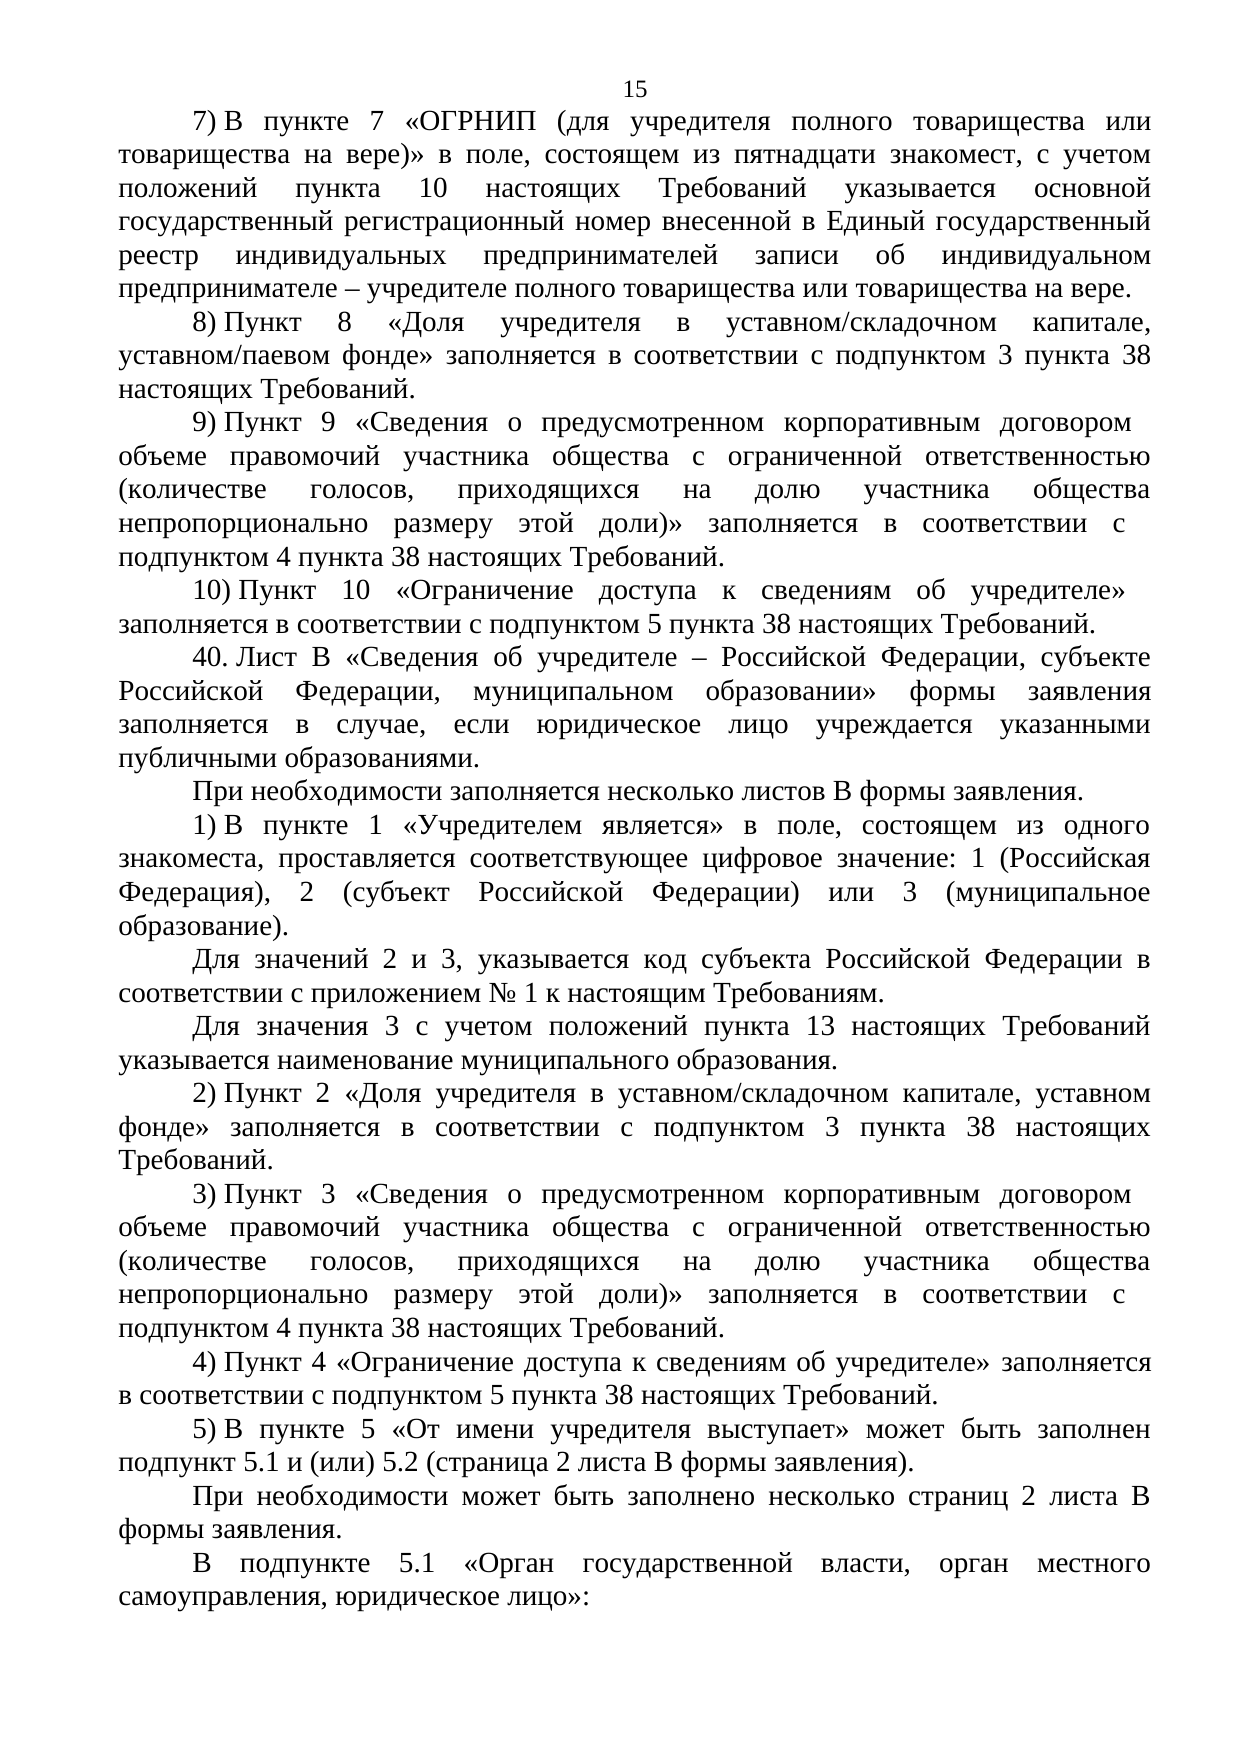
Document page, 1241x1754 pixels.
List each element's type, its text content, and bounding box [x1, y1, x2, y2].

text В подпункте 5.1 «Орган государственной власти, орган местного самоуправления, юридическое лицо»: [118, 1545, 1152, 1612]
text 9) Пункт 9 «Сведения о предусмотренном корпоративным договором объеме правомочий участника общества с ограниченной ответственностью (количестве голосов, приходящихся на долю участника общества непропорционально размеру этой доли)» заполняется в соответствии с подпунктом 4 пункта 38 настоящих Требований. [118, 404, 1152, 572]
text Для значений 2 и 3, указывается код субъекта Российской Федерации в соответствии с приложением № 1 к настоящим Требованиям. [118, 941, 1152, 1008]
text 2) Пункт 2 «Доля учредителя в уставном/складочном капитале, уставном фонде» заполняется в соответствии с подпунктом 3 пункта 38 настоящих Требований. [118, 1075, 1152, 1176]
text 10) Пункт 10 «Ограничение доступа к сведениям об учредителе» заполняется в соответствии с подпунктом 5 пункта 38 настоящих Требований. [118, 572, 1152, 639]
text 4) Пункт 4 «Ограничение доступа к сведениям об учредителе» заполняется в соответствии с подпунктом 5 пункта 38 настоящих Требований. [118, 1344, 1152, 1411]
text 1) В пункте 1 «Учредителем является» в поле, состоящем из одного знакоместа, проставляется соответствующее цифровое значение: 1 (Российская Федерация), 2 (субъект Российской Федерации) или 3 (муниципальное образование). [118, 807, 1152, 941]
text Для значения 3 с учетом положений пункта 13 настоящих Требований указывается наименование муниципального образования. [118, 1008, 1152, 1075]
text 7) В пункте 7 «ОГРНИП (для учредителя полного товарищества или товарищества на вере)» в поле, состоящем из пятнадцати знакомест, с учетом положений пункта 10 настоящих Требований указывается основной государственный регистрационный номер внесенной в Единый государственный реестр индивидуальных предпринимателей записи об индивидуальном предпринимателе – учредителе полного товарищества или товарищества на вере. [118, 103, 1152, 304]
text При необходимости может быть заполнено несколько страниц 2 листа В формы заявления. [118, 1478, 1152, 1545]
text 5) В пункте 5 «От имени учредителя выступает» может быть заполнен подпункт 5.1 и (или) 5.2 (страница 2 листа В формы заявления). [118, 1411, 1152, 1478]
text 8) Пункт 8 «Доля учредителя в уставном/складочном капитале, уставном/паевом фонде» заполняется в соответствии с подпунктом 3 пункта 38 настоящих Требований. [118, 304, 1152, 404]
text 3) Пункт 3 «Сведения о предусмотренном корпоративным договором объеме правомочий участника общества с ограниченной ответственностью (количестве голосов, приходящихся на долю участника общества непропорционально размеру этой доли)» заполняется в соответствии с подпунктом 4 пункта 38 настоящих Требований. [118, 1176, 1152, 1344]
text 40. Лист В «Сведения об учредителе – Российской Федерации, субъекте Российской Федерации, муниципальном образовании» формы заявления заполняется в случае, если юридическое лицо учреждается указанными публичными образованиями. [118, 639, 1152, 773]
text При необходимости заполняется несколько листов В формы заявления. [118, 773, 1152, 807]
